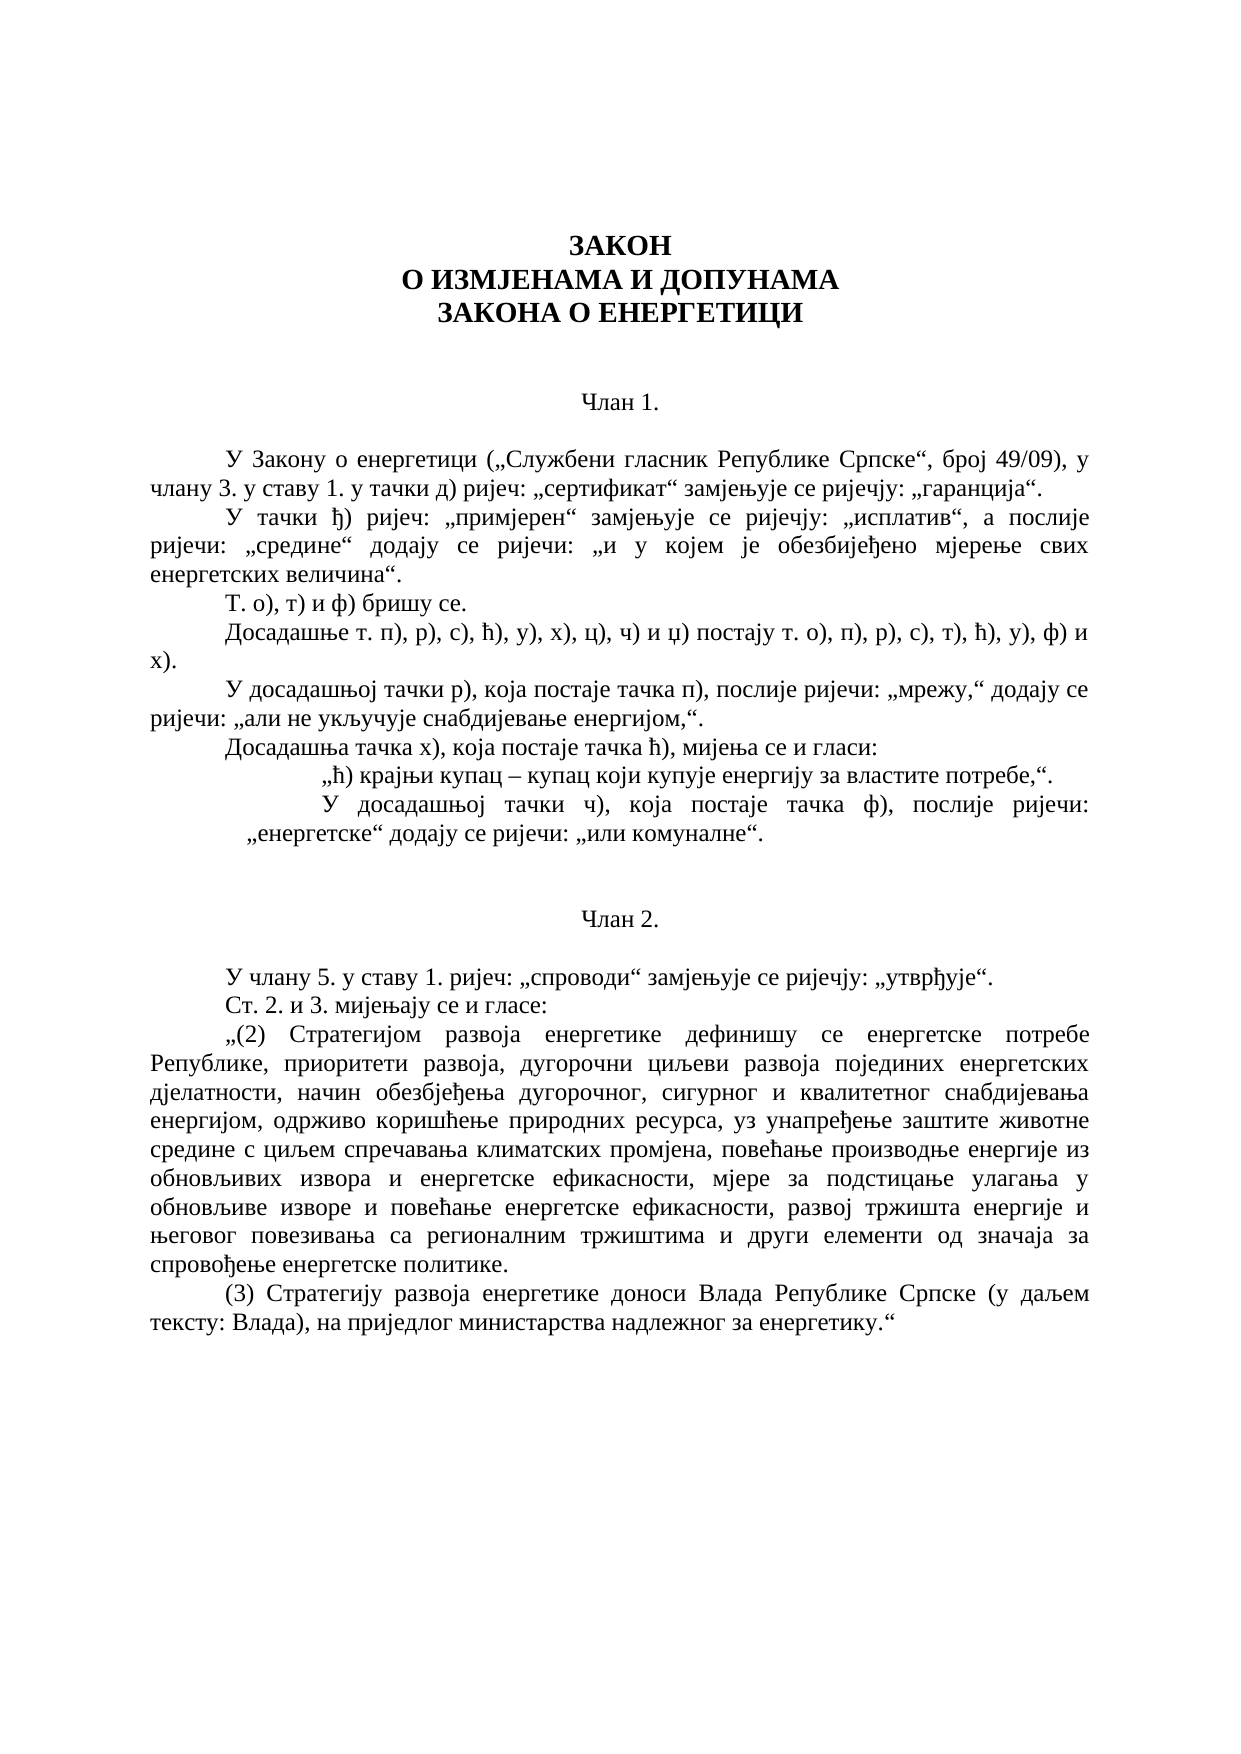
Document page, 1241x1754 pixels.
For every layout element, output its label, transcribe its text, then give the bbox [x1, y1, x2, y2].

text ЗАКОН [150, 228, 1090, 262]
text (3) Стратегију развоја енергетике доноси Влада Републике Српске (у даљем тексту: Влада), на приједлог министарства надлежног за енергетику.“ [150, 1278, 1090, 1335]
text Т. о), т) и ф) бришу се. [150, 588, 1090, 617]
text О ИЗМЈЕНАМА И ДОПУНАМА [150, 262, 1090, 296]
text Члан 1. [150, 387, 1090, 415]
text „(2) Стратегијом развоја енергетике дефинишу се енергетске потребе Републике, приоритети развоја, дугорочни циљеви развоја појединих енергетских дјелатности, начин обезбјеђења дугорочног, сигурног и квалитетног снабдијевања енергијом, одрживо коришћење природних ресурса, уз унапређење заштите животне средине с циљем спречавања климатских промјена, повећање производње енергије из обновљивих извора и енергетске ефикасности, мјере за подстицање улагања у обновљиве изворе и повећање енергетске ефикасности, развој тржишта енергије и његовог повезивања са регионалним тржиштима и други елементи од значаја за спровођење енергетске политике. [150, 1019, 1090, 1278]
text „ћ) крајњи купац – купац који купује енергију за властите потребе,“. [246, 760, 1090, 789]
text У досадашњој тачки р), која постаје тачка п), послије ријечи: „мрежу,“ додају се ријечи: „али не укључује снабдијевање енергијом,“. [150, 674, 1090, 732]
text Досадашња тачка х), која постаје тачка ћ), мијења се и гласи: [150, 732, 1090, 760]
text У Закону о енергетици („Службени гласник Републике Српске“, број 49/09), у члану 3. у ставу 1. у тачки д) ријеч: „сертификат“ замјењује се ријечју: „гаранција“. [150, 444, 1090, 502]
text У члану 5. у ставу 1. ријеч: „спроводи“ замјењује се ријечју: „утврђује“. [150, 962, 1090, 990]
text Члан 2. [150, 904, 1090, 933]
text У досадашњој тачки ч), која постаје тачка ф), послије ријечи: „енергетске“ додају се ријечи: „или комуналне“. [246, 789, 1090, 847]
text ЗАКОНА О ЕНЕРГЕТИЦИ [150, 296, 1090, 329]
text Ст. 2. и 3. мијењају се и гласе: [150, 990, 1090, 1019]
text У тачки ђ) ријеч: „примјерен“ замјењује се ријечју: „исплатив“, а послије ријечи: „средине“ додају се ријечи: „и у којем је обезбијеђено мјерење свих енергетских величина“. [150, 502, 1090, 588]
text Досадашње т. п), р), с), ћ), у), х), ц), ч) и џ) постају т. о), п), р), с), т), ћ), у), ф) и х). [150, 617, 1090, 674]
